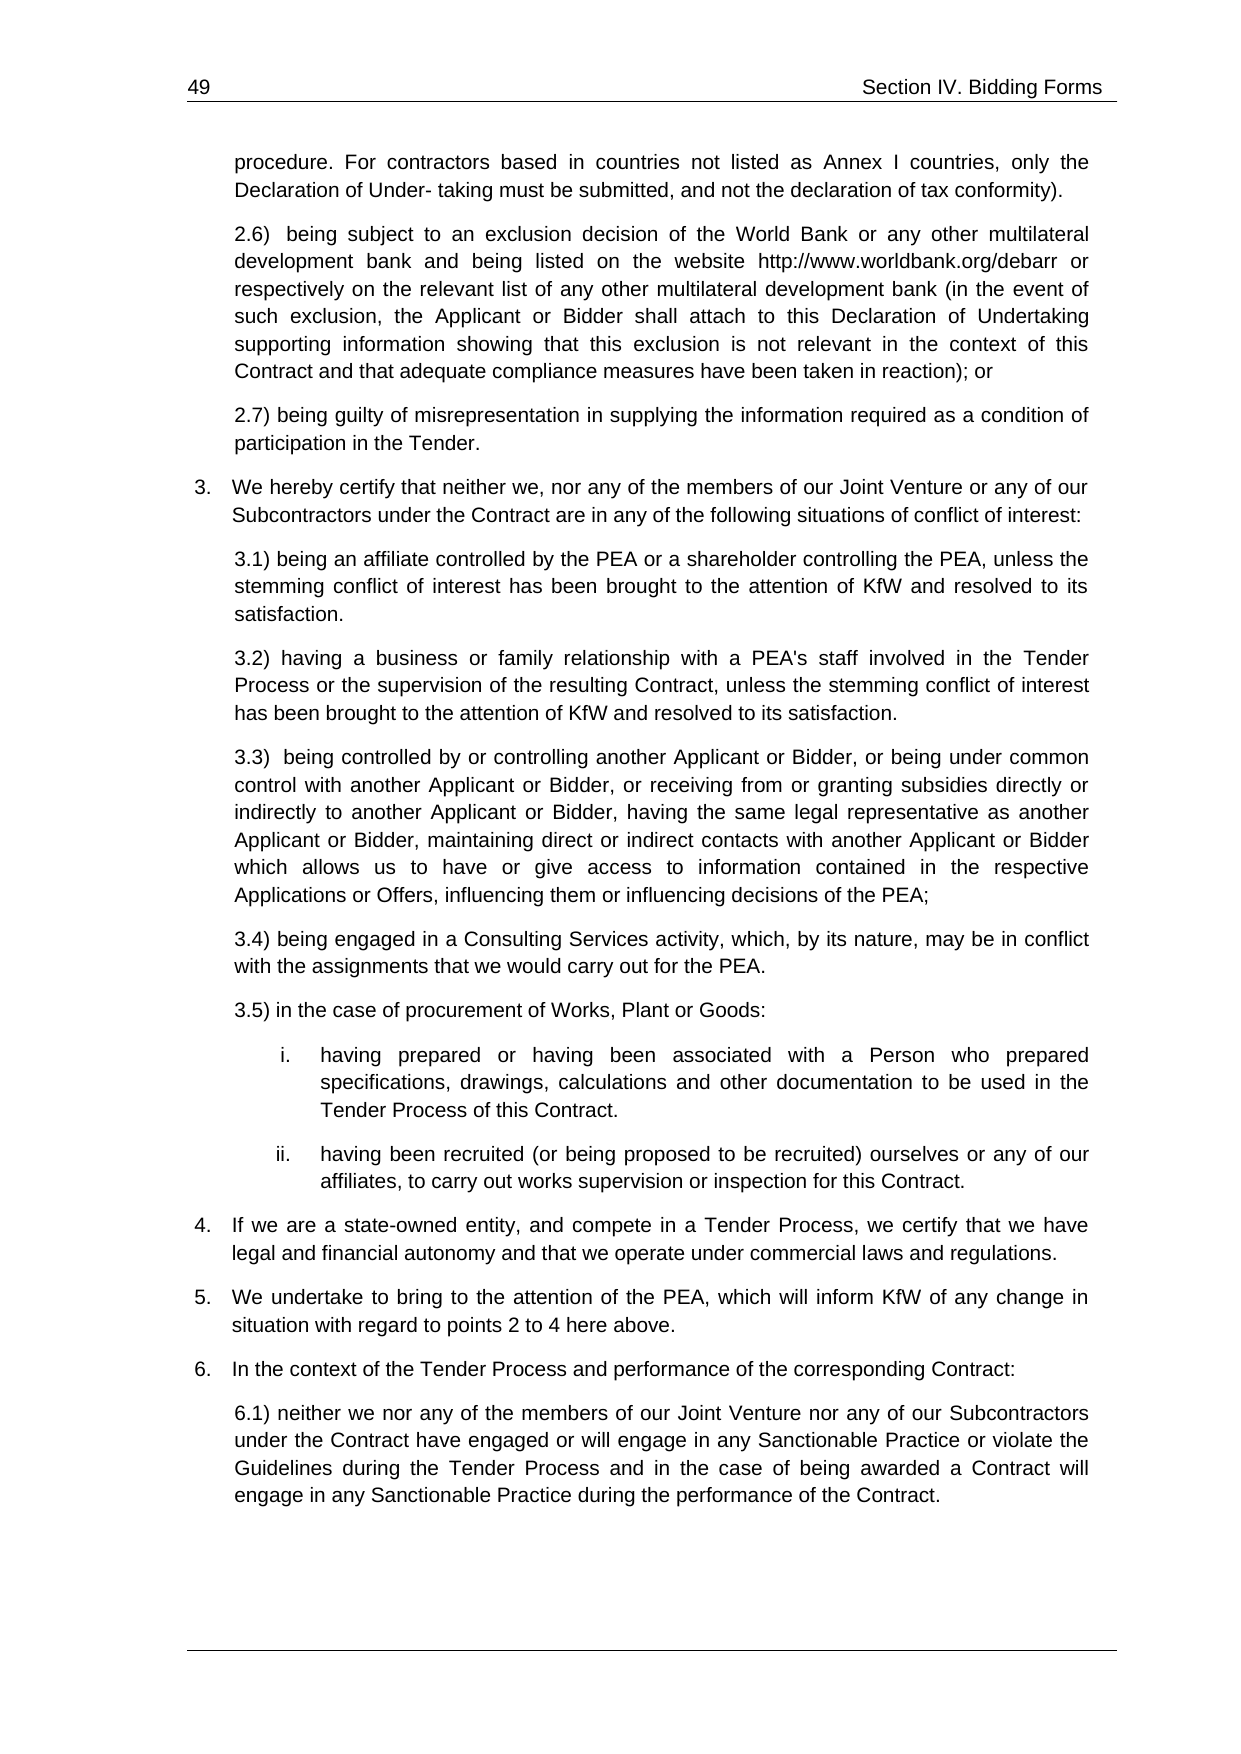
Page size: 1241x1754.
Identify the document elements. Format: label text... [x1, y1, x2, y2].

text 3.1) being an affiliate controlled by the PEA or a shareholder controlling the PEA, unless the stemming conflict of interest has been brought to the attention of KfW and resolved to its satisfaction. [234, 547, 1090, 626]
text 3.4) being engaged in a Consulting Services activity, which, by its nature, may be in conflict with the assignments that we would carry out for the PEA. [234, 927, 1090, 978]
text 2.6) being subject to an exclusion decision of the World Bank or any other multilateral development bank and being listed on the website http://www.worldbank.org/debarr or respectively on the relevant list of any other multilateral development bank (in the event of such exclusion, the Applicant or Bidder shall attach to this Declaration of Undertaking supporting information showing that this exclusion is not relevant in the context of this Contract and that adequate compliance measures have been taken in reaction); or [234, 222, 1090, 383]
text 2.7) being guilty of misrepresentation in supplying the information required as a condition of participation in the Tender. [234, 403, 1090, 455]
list having prepared or having been associated with a Person who prepared specifications, drawings, calculations and other documentation to be used in the Tender Process of this Contract. [291, 1042, 1090, 1121]
list We undertake to bring to the attention of the PEA, which will inform KfW of any change in situation with regard to points 2 to 4 here above. [194, 1285, 1090, 1336]
text 3.5) in the case of procurement of Works, Plant or Goods: [234, 998, 1090, 1022]
list having been recruited (or being proposed to be recruited) ourselves or any of our affiliates, to carry out works supervision or inspection for this Contract. [291, 1142, 1090, 1193]
text 6.1) neither we nor any of the members of our Joint Venture nor any of our Subcontractors under the Contract have engaged or will engage in any Sanctionable Practice or violate the Guidelines during the Tender Process and in the case of being awarded a Contract will engage in any Sanctionable Practice during the performance of the Contract. [234, 1401, 1090, 1507]
text 3.3) being controlled by or controlling another Applicant or Bidder, or being under common control with another Applicant or Bidder, or receiving from or granting subsidies directly or indirectly to another Applicant or Bidder, having the same legal representative as another Applicant or Bidder, maintaining direct or indirect contacts with another Applicant or Bidder which allows us to have or give access to information contained in the respective Applications or Offers, influencing them or influencing decisions of the PEA; [234, 745, 1090, 906]
text 3.2) having a business or family relationship with a PEA's staff involved in the Tender Process or the supervision of the resulting Contract, unless the stemming conflict of interest has been brought to the attention of KfW and resolved to its satisfaction. [234, 646, 1090, 725]
list In the context of the Tender Process and performance of the corresponding Contract: [194, 1357, 1090, 1381]
list We hereby certify that neither we, nor any of the members of our Joint Venture or any of our Subcontractors under the Contract are in any of the following situations of conflict of interest: [194, 475, 1090, 526]
list If we are a state-owned entity, and compete in a Tender Process, we certify that we have legal and financial autonomy and that we operate under commercial laws and regulations. [194, 1213, 1090, 1265]
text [234, 150, 1090, 201]
